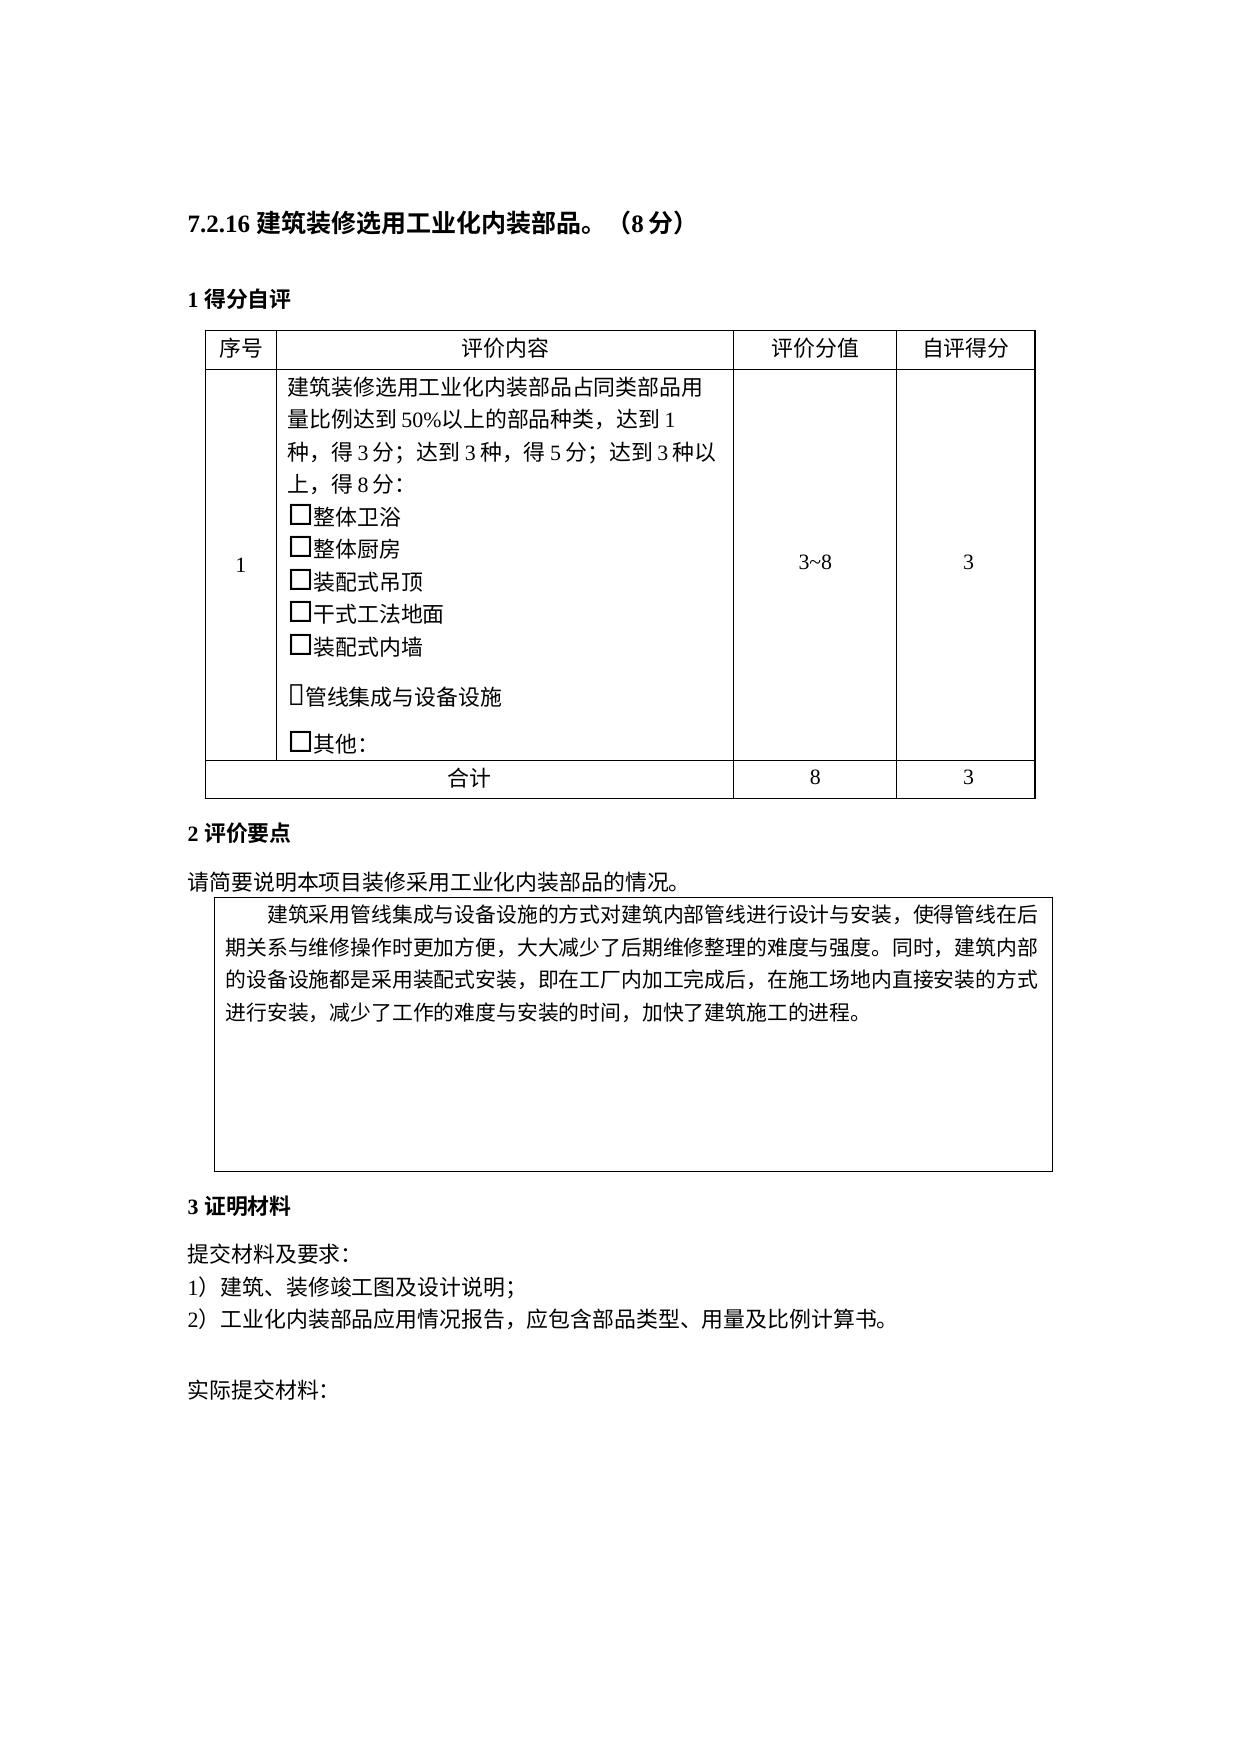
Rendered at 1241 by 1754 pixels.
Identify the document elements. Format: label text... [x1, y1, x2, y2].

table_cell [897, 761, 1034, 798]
text 3 证明材料 [187, 1188, 1053, 1221]
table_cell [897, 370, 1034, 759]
text 1）建筑、装修竣工图及设计说明； [187, 1269, 1053, 1302]
subtitle 7.2.16 建筑装修选用工业化内装部品。（8分） [187, 189, 1053, 254]
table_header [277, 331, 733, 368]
text 实际提交材料： [187, 1372, 1053, 1405]
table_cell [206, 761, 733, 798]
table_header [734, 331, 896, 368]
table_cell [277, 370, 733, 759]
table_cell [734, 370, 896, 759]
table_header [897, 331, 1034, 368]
text 2）工业化内装部品应用情况报告，应包含部品类型、用量及比例计算书。 [187, 1302, 1053, 1334]
text 提交材料及要求： [187, 1237, 1053, 1269]
text 1 得分自评 [187, 281, 1053, 314]
text 2 评价要点 [187, 815, 1053, 848]
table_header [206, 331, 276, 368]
text 请简要说明本项目装修采用工业化内装部品的情况。 [187, 864, 1053, 897]
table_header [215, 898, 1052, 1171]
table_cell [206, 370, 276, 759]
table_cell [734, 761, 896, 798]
